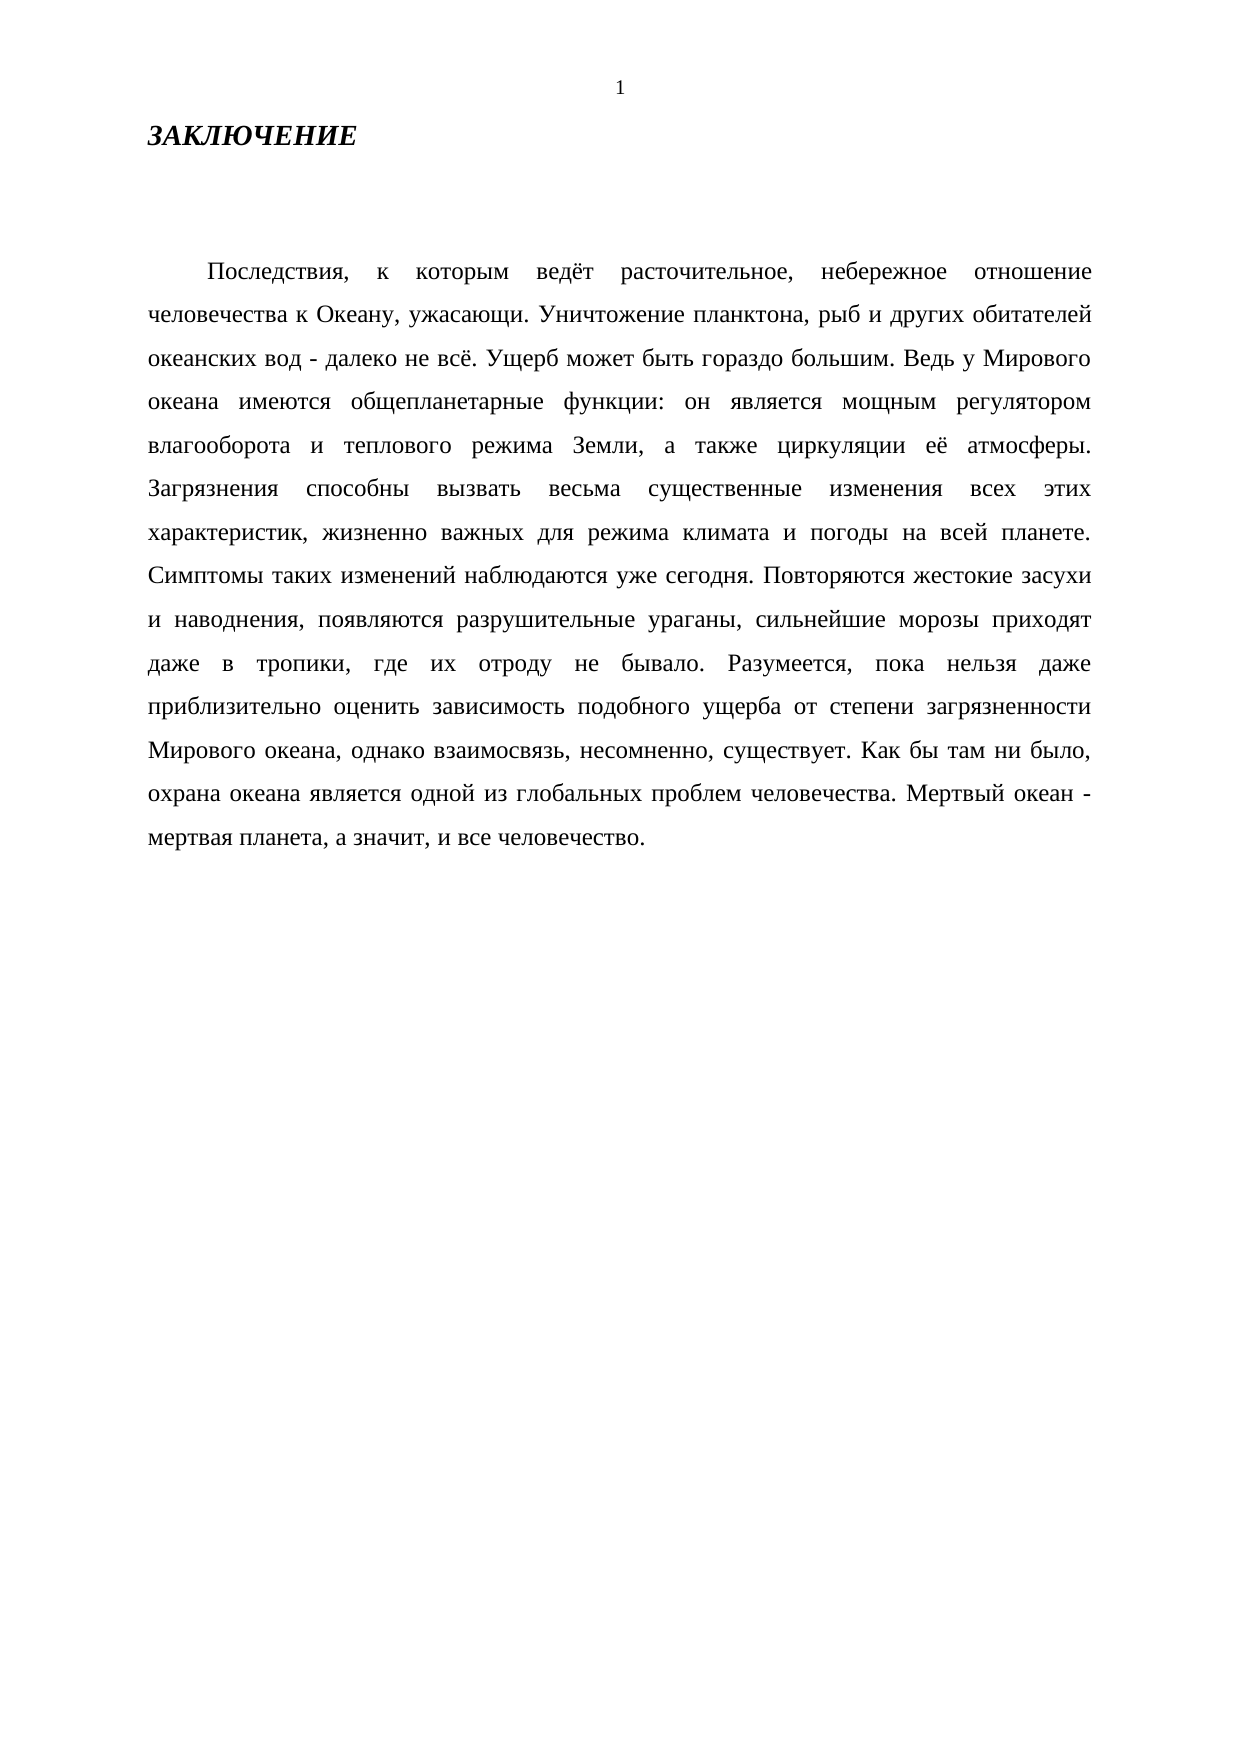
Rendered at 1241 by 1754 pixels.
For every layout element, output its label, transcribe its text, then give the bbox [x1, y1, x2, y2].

list Последствия, к которым ведёт расточительное, небережное отношение человечества к Океану, ужасающи. Уничтожение планктона, рыб и других обитателей океанских вод - далеко не всё. Ущерб может быть гораздо большим. Ведь у Мирового океана имеются общепланетарные функции: он является мощным регулятором влагооборота и теплового режима Земли, а также циркуляции её атмосферы. Загрязнения способны вызвать весьма существенные изменения всех этих характеристик, жизненно важных для режима климата и погоды на всей планете. Симптомы таких изменений наблюдаются уже сегодня. Повторяются жестокие засухи и наводнения, появляются разрушительные ураганы, сильнейшие морозы приходят даже в тропики, где их отроду не бывало. Разумеется, пока нельзя даже приблизительно оценить зависимость подобного ущерба от степени загрязненности Мирового океана, однако взаимосвязь, несомненно, существует. Как бы там ни было, охрана океана является одной из глобальных проблем человечества. Мертвый океан - мертвая планета, а значит, и все человечество. [148, 256, 1093, 851]
text ЗАКЛЮЧЕНИЕ [148, 118, 1093, 152]
